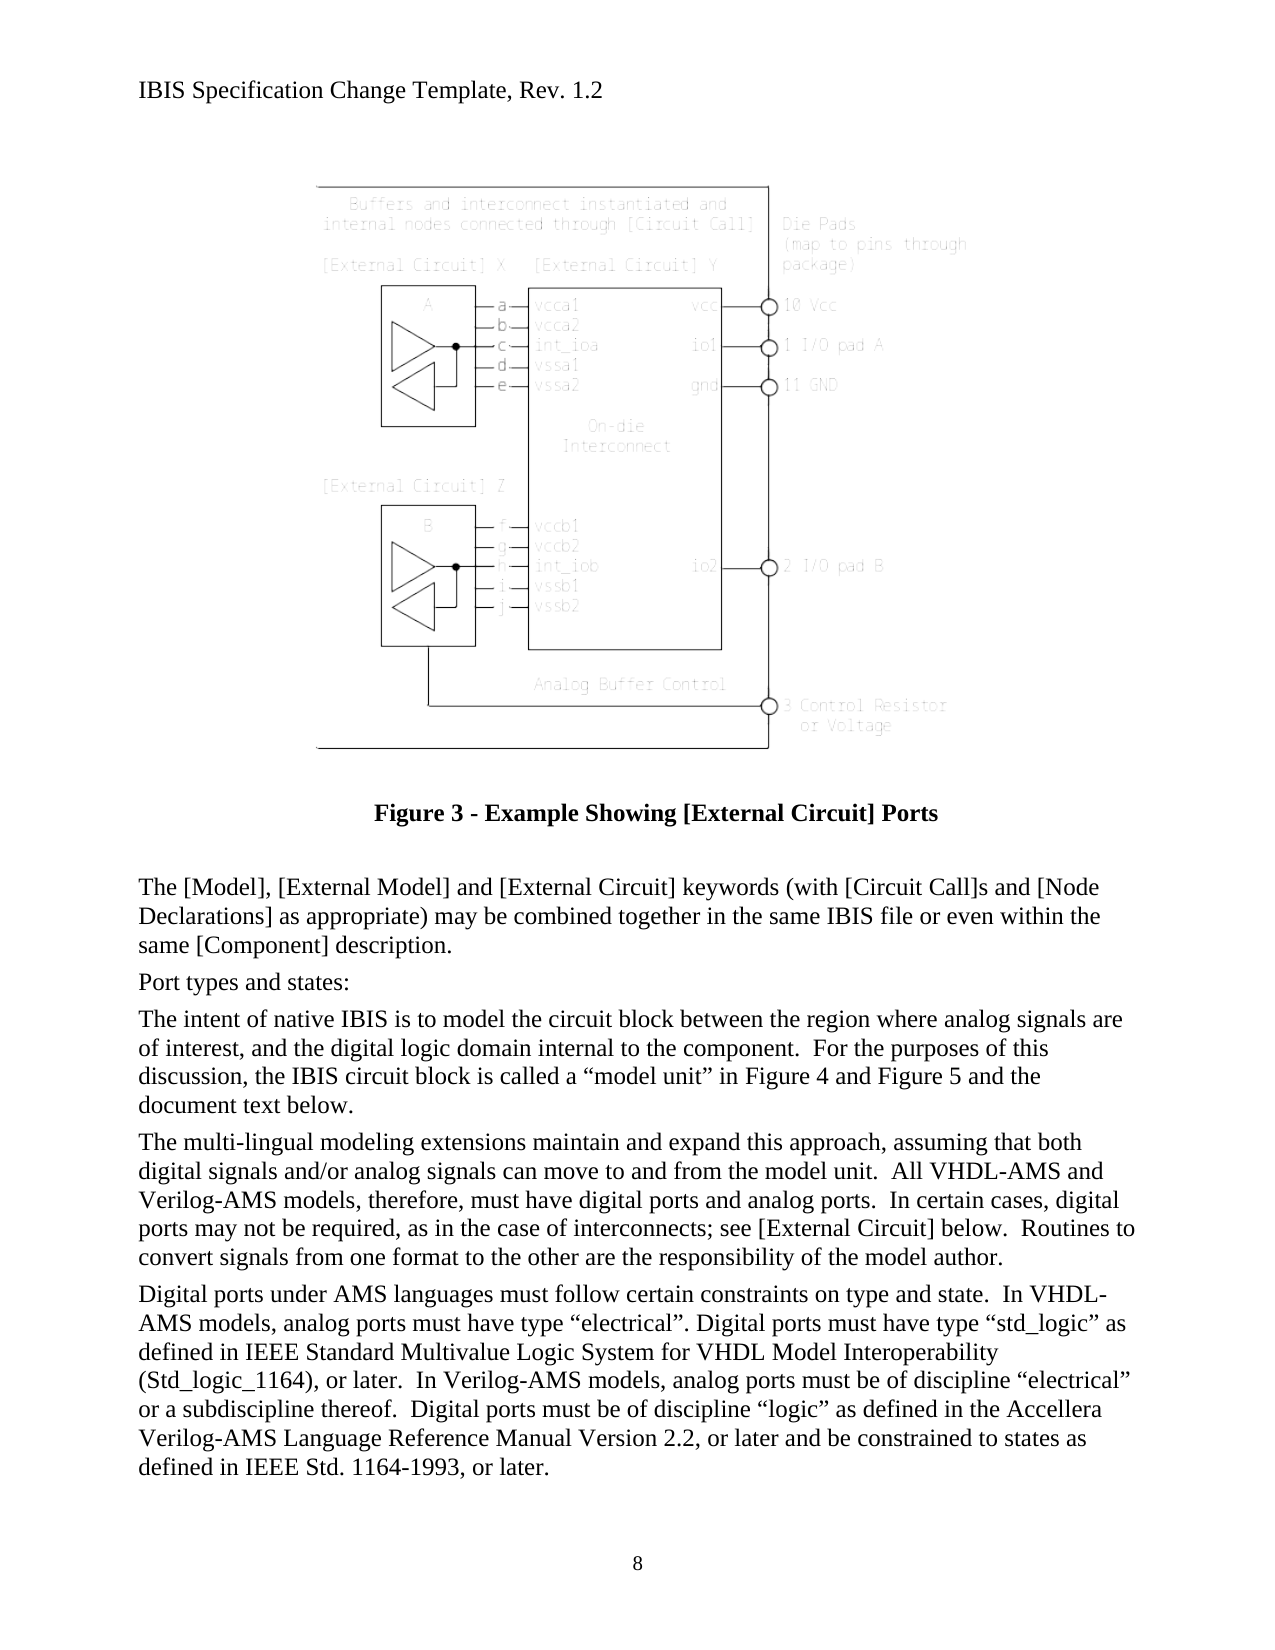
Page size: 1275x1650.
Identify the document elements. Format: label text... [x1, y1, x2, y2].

text Digital ports under AMS languages must follow certain constraints on type and state. In VHDL-AMS models, analog ports must have type “electrical”. Digital ports must have type “std_logic” as defined in IEEE Standard Multivalue Logic System for VHDL Model Interoperability (Std_logic_1164), or later. In Verilog-AMS models, analog ports must be of discipline “electrical” or a subdiscipline thereof. Digital ports must be of discipline “logic” as defined in the Accellera Verilog-AMS Language Reference Manual Version 2.2, or later and be constrained to states as defined in IEEE Std. 1164-1993, or later. [138, 1279, 1137, 1481]
text The intent of native IBIS is to model the circuit block between the region where analog signals are of interest, and the digital logic domain internal to the component. For the purposes of this discussion, the IBIS circuit block is called a “model unit” in Figure 22 and Figure 23 and the document text below. [138, 1004, 1137, 1119]
text The multi-lingual modeling extensions maintain and expand this approach, assuming that both digital signals and/or analog signals can move to and from the model unit. All VHDL-AMS and Verilog-AMS models, therefore, must have digital ports and analog ports. In certain cases, digital ports may not be required, as in the case of interconnects; see [External Circuit] below. Routines to convert signals from one format to the other are the responsibility of the model author. [138, 1127, 1137, 1271]
text Port types and states: [138, 967, 1137, 996]
text The [Model], [External Model] and [External Circuit] keywords (with [Circuit Call]s and [Node Declarations] as appropriate) may be combined together in the same IBIS file or even within the same [Component] description. [138, 872, 1137, 958]
text - Example Showing [External Circuit] Ports [176, 798, 1137, 827]
